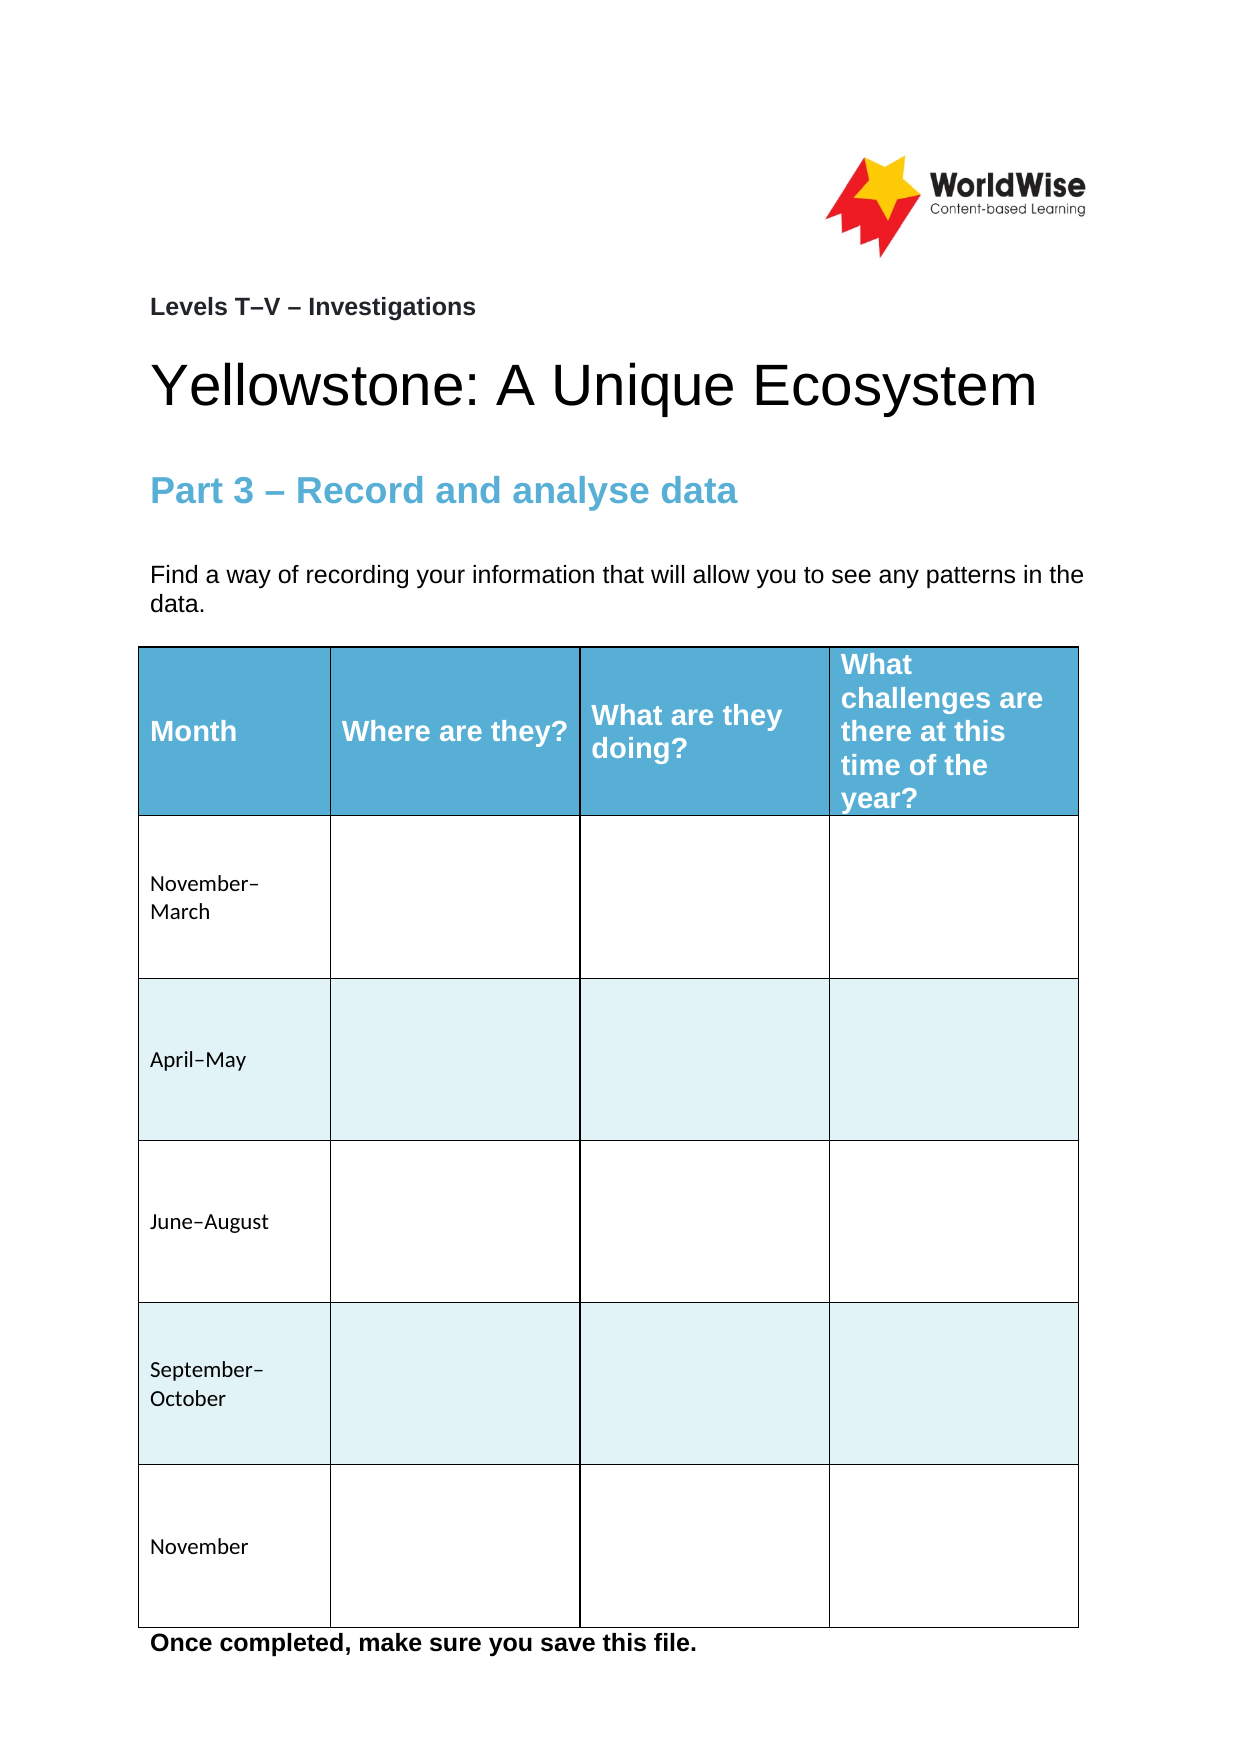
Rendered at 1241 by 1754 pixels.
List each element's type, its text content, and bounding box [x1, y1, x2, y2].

table_cell [581, 1465, 829, 1627]
table_cell [331, 816, 579, 977]
table_cell [581, 816, 829, 977]
table_cell September–October [139, 1303, 330, 1464]
table_cell November [139, 1465, 330, 1627]
table_cell [331, 979, 579, 1140]
table_cell [581, 979, 829, 1140]
table_cell [830, 1303, 1078, 1464]
table_cell [331, 1465, 579, 1627]
table_cell [581, 1141, 829, 1302]
table_header Month [139, 648, 330, 815]
picture [819, 150, 1091, 264]
text Part 3 – Record and analyse data [150, 468, 1061, 511]
text Levels T–V – Investigations [150, 292, 1090, 321]
table_cell April–May [139, 979, 330, 1140]
title Yellowstone: A Unique Ecosystem [150, 350, 1061, 417]
table_cell June–August [139, 1141, 330, 1302]
text Find a way of recording your information that will allow you to see any patterns in the data. [150, 531, 1090, 646]
table_cell [331, 1303, 579, 1464]
table_cell [581, 1303, 829, 1464]
table_cell [830, 816, 1078, 977]
table_header What are they doing? [581, 648, 829, 815]
table_cell [830, 979, 1078, 1140]
table_cell [830, 1465, 1078, 1627]
table_cell November–March [139, 816, 330, 977]
table_header Where are they? [331, 648, 579, 815]
table_cell [830, 1141, 1078, 1302]
text Once completed, make sure you save this file. [150, 1628, 1090, 1656]
table_header What challenges are there at this time of the year? [830, 648, 1078, 815]
table_cell [331, 1141, 579, 1302]
